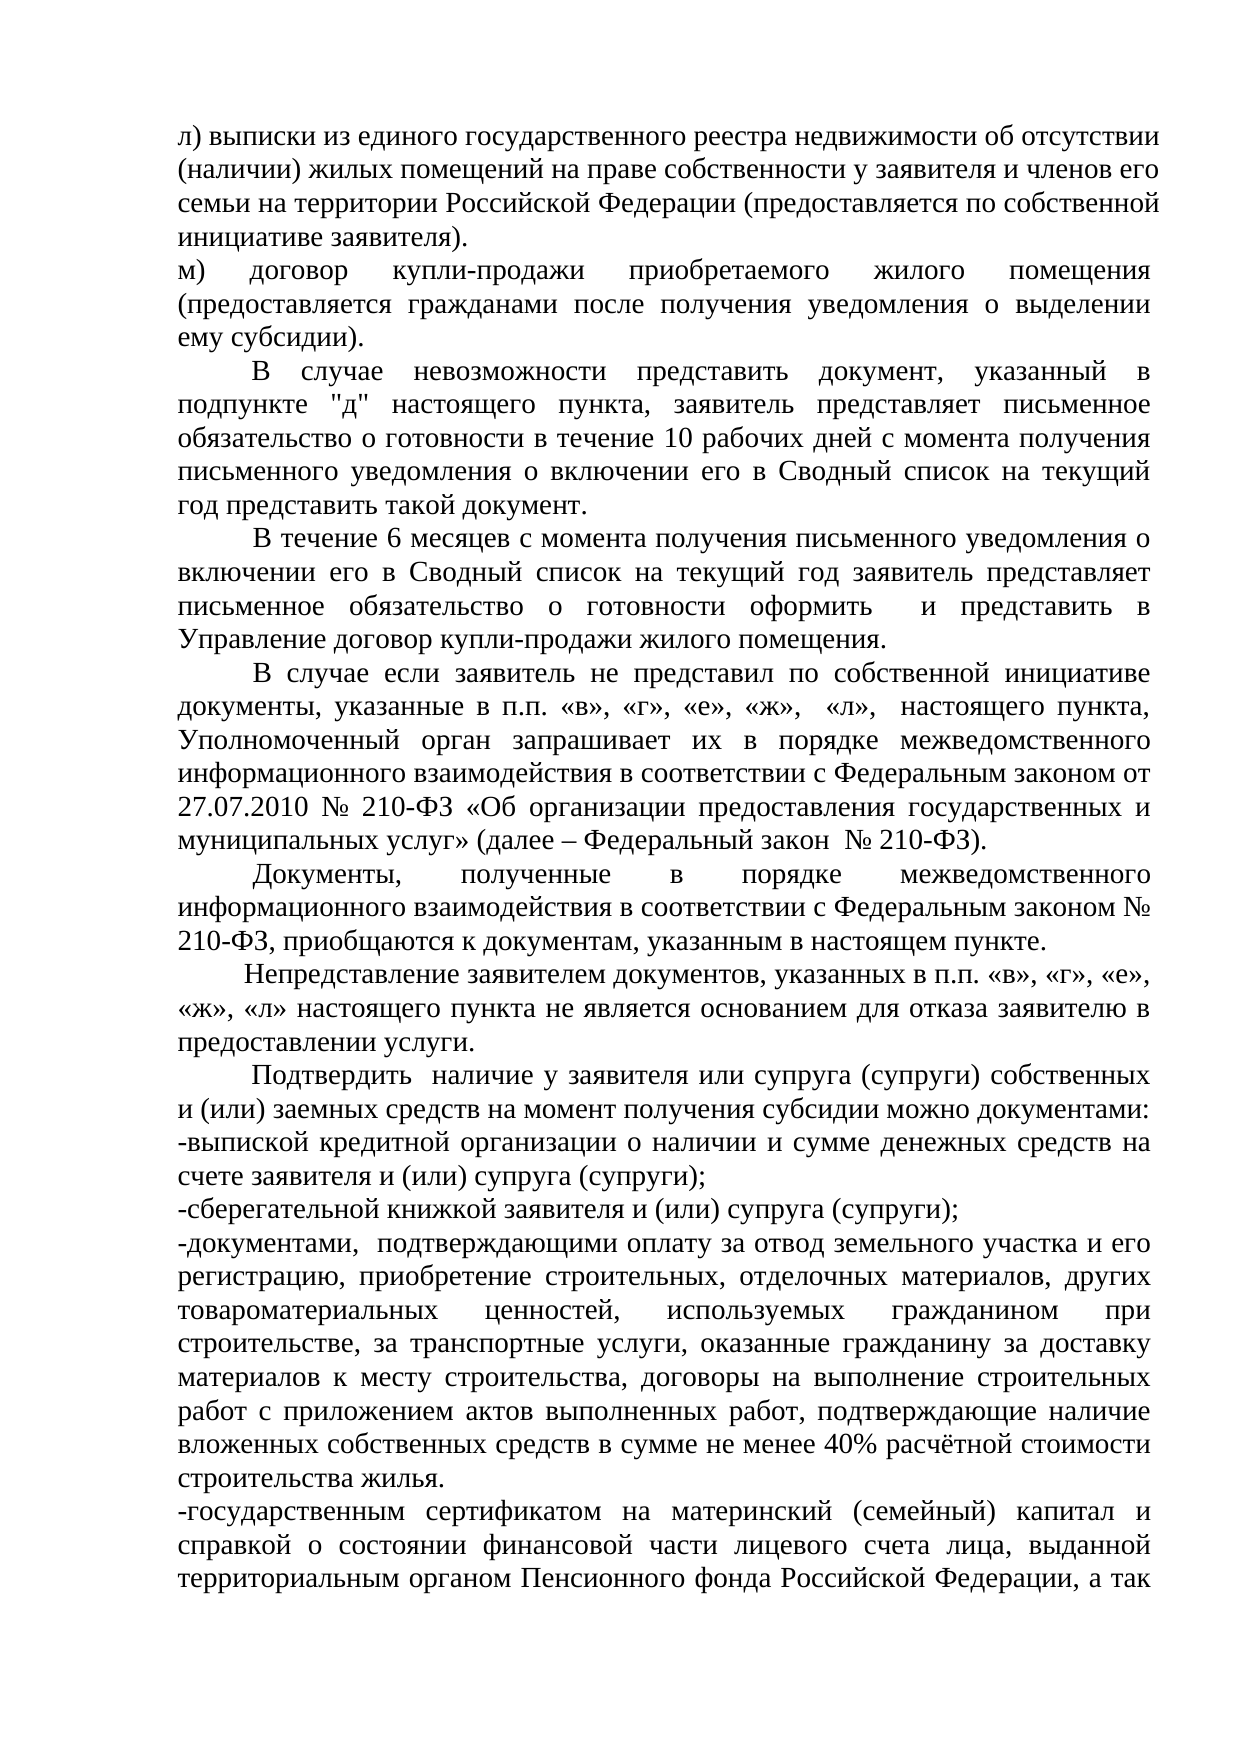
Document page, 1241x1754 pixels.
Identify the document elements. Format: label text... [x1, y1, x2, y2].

text В случае невозможности представить документ, указанный в подпункте "д" настоящего пункта, заявитель представляет письменное обязательство о готовности в течение 10 рабочих дней с момента получения письменного уведомления о включении его в Сводный список на текущий год представить такой документ. [177, 353, 1152, 521]
text В случае если заявитель не представил по собственной инициативе документы, указанные в п.п. «в», «г», «е», «ж», «л», настоящего пункта, Уполномоченный орган запрашивает их в порядке межведомственного информационного взаимодействия в соответствии с Федеральным законом от 27.07.2010 № 210-ФЗ «Об организации предоставления государственных и муниципальных услуг» (далее – Федеральный закон № 210-ФЗ). [177, 655, 1152, 856]
text Документы, полученные в порядке межведомственного информационного взаимодействия в соответствии с Федеральным законом № 210-ФЗ, приобщаются к документам, указанным в настоящем пункте. [177, 856, 1152, 957]
text Непредставление заявителем документов, указанных в п.п. «в», «г», «е», «ж», «л» настоящего пункта не является основанием для отказа заявителю в предоставлении услуги. [177, 957, 1152, 1057]
text -документами, подтверждающими оплату за отвод земельного участка и его регистрацию, приобретение строительных, отделочных материалов, других товароматериальных ценностей, используемых гражданином при строительстве, за транспортные услуги, оказанные гражданину за доставку материалов к месту строительства, договоры на выполнение строительных работ с приложением актов выполненных работ, подтверждающие наличие вложенных собственных средств в сумме не менее 40% расчётной стоимости строительства жилья. [177, 1225, 1152, 1493]
text -сберегательной книжкой заявителя и (или) супруга (супруги); [177, 1191, 1152, 1225]
text -выпиской кредитной организации о наличии и сумме денежных средств на счете заявителя и (или) супруга (супруги); [177, 1124, 1152, 1191]
text Подтвердить наличие у заявителя или супруга (супруги) собственных и (или) заемных средств на момент получения субсидии можно документами: [177, 1057, 1152, 1124]
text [177, 1493, 1152, 1594]
text м) договор купли-продажи приобретаемого жилого помещения (предоставляется гражданами после получения уведомления о выделении ему субсидии). [177, 252, 1152, 353]
text В течение 6 месяцев с момента получения письменного уведомления о включении его в Сводный список на текущий год заявитель представляет письменное обязательство о готовности оформить и представить в Управление договор купли-продажи жилого помещения. [177, 521, 1152, 655]
text л) выписки из единого государственного реестра недвижимости об отсутствии (наличии) жилых помещений на праве собственности у заявителя и членов его семьи на территории Российской Федерации (предоставляется по собственной инициативе заявителя). [177, 118, 1160, 252]
